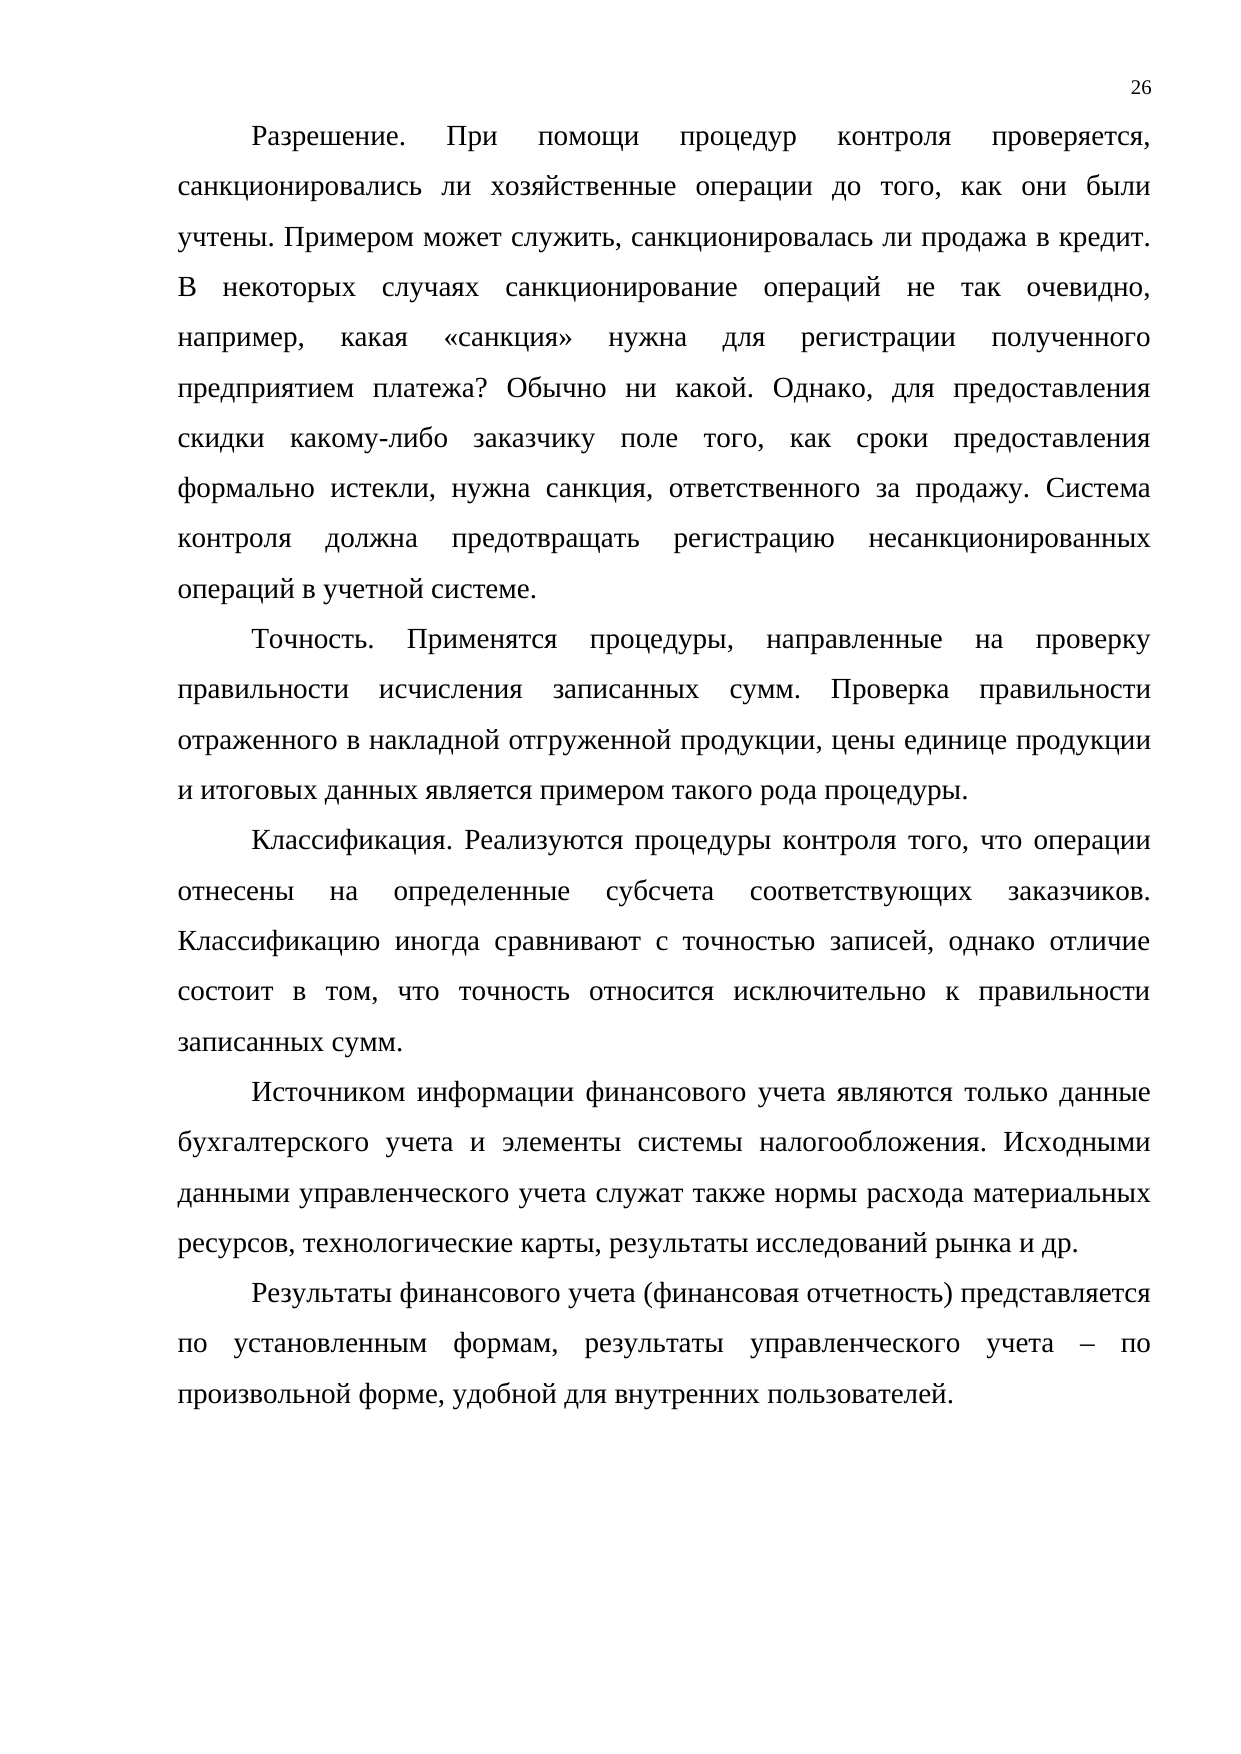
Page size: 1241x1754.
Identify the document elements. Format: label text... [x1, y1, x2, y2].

text Разрешение. При помощи процедур контроля проверяется, санкционировались ли хозяйственные операции до того, как они были учтены. Примером может служить, санкционировалась ли продажа в кредит. В некоторых случаях санкционирование операций не так очевидно, например, какая «санкция» нужна для регистрации полученного предприятием платежа? Обычно ни какой. Однако, для предоставления скидки какому-либо заказчику поле того, как сроки предоставления формально истекли, нужна санкция, ответственного за продажу. Система контроля должна предотвращать регистрацию несанкционированных операций в учетной системе. [177, 118, 1152, 604]
text Источником информации финансового учета являются только данные бухгалтерского учета и элементы системы налогообложения. Исходными данными управленческого учета служат также нормы расхода материальных ресурсов, технологические карты, результаты исследований рынка и др. [177, 1074, 1152, 1258]
text Результаты финансового учета (финансовая отчетность) представляется по установленным формам, результаты управленческого учета – по произвольной форме, удобной для внутренних пользователей. [177, 1275, 1152, 1409]
text Классификация. Реализуются процедуры контроля того, что операции отнесены на определенные субсчета соответствующих заказчиков. Классификацию иногда сравнивают с точностью записей, однако отличие состоит в том, что точность относится исключительно к правильности записанных сумм. [177, 822, 1152, 1057]
text Точность. Применятся процедуры, направленные на проверку правильности исчисления записанных сумм. Проверка правильности отраженного в накладной отгруженной продукции, цены единице продукции и итоговых данных является примером такого рода процедуры. [177, 621, 1152, 806]
